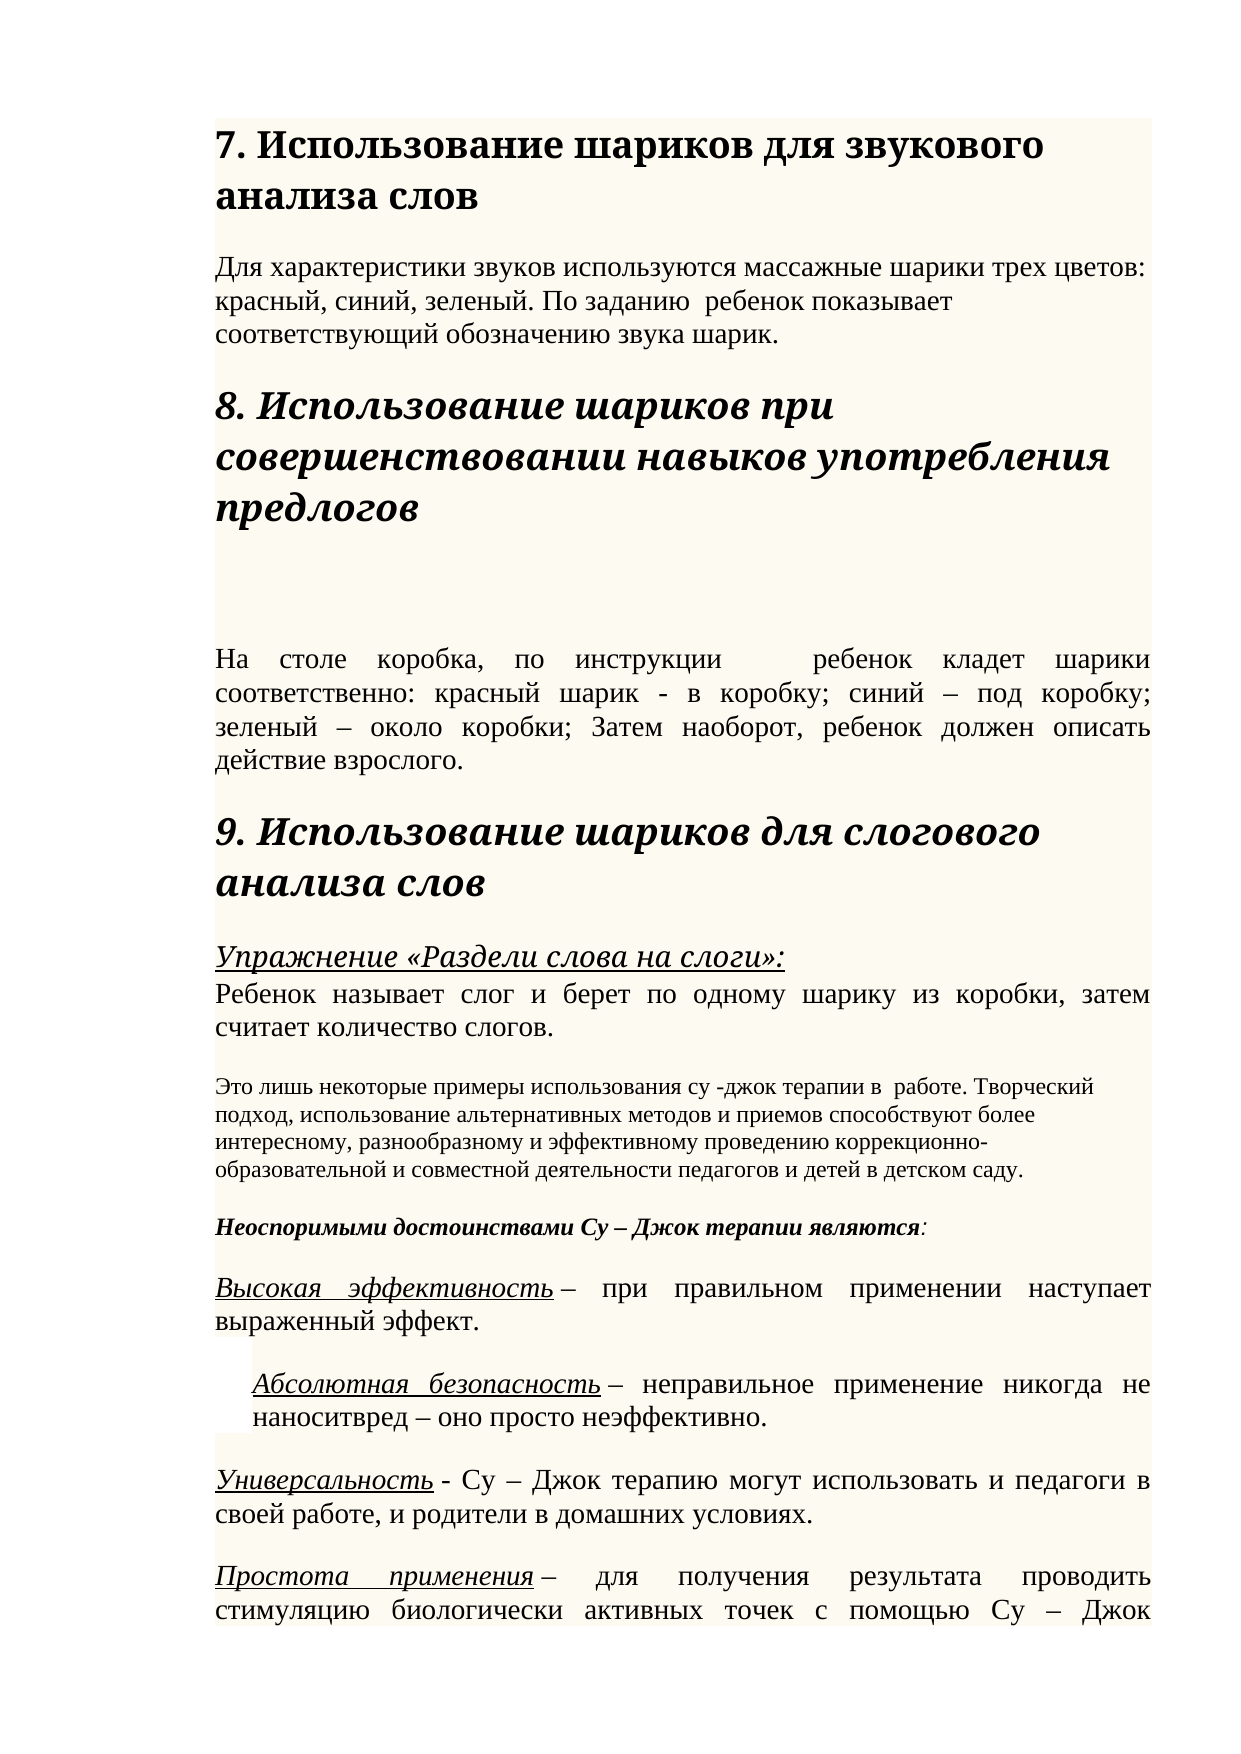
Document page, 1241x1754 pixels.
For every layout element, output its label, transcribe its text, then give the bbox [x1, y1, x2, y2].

text Универсальность - Су – Джок терапию могут использовать и педагоги в своей работе, и родители в домашних условиях. [215, 1462, 1152, 1529]
text Абсолютная безопасность – неправильное применение никогда не наноситвред – оно просто неэффективно. [252, 1366, 1152, 1433]
text Упражнение «Раздели слова на слоги»: Ребенок называет слог и берет по одному шарику из коробки, затем считает количество слогов. [215, 936, 1152, 1043]
text 7. Использование шариков для звукового анализа слов [215, 118, 1152, 220]
text Неоспоримыми достоинствами Су – Джок терапии являются: [215, 1212, 1152, 1241]
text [215, 1558, 1152, 1626]
text Для характеристики звуков используются массажные шарики трех цветов: красный, синий, зеленый. По заданию ребенок показывает соответствующий обозначению звука шарик. [215, 249, 1152, 350]
text 8. Использование шариков при совершенствовании навыков употребления предлогов [215, 379, 1152, 532]
text Это лишь некоторые примеры использования су -джок терапии в работе. Творческий подход, использование альтернативных методов и приемов способствуют более интересному, разнообразному и эффективному проведению коррекционно-образовательной и совместной деятельности педагогов и детей в детском саду. [215, 1072, 1152, 1183]
text Высокая эффективность – при правильном применении наступает выраженный эффект. [215, 1270, 1152, 1337]
text 9. Использование шариков для слогового анализа слов [215, 805, 1152, 907]
text На столе коробка, по инструкции ребенок кладет шарики соответственно: красный шарик - в коробку; синий – под коробку; зеленый – около коробки; Затем наоборот, ребенок должен описать действие взрослого. [215, 642, 1152, 776]
